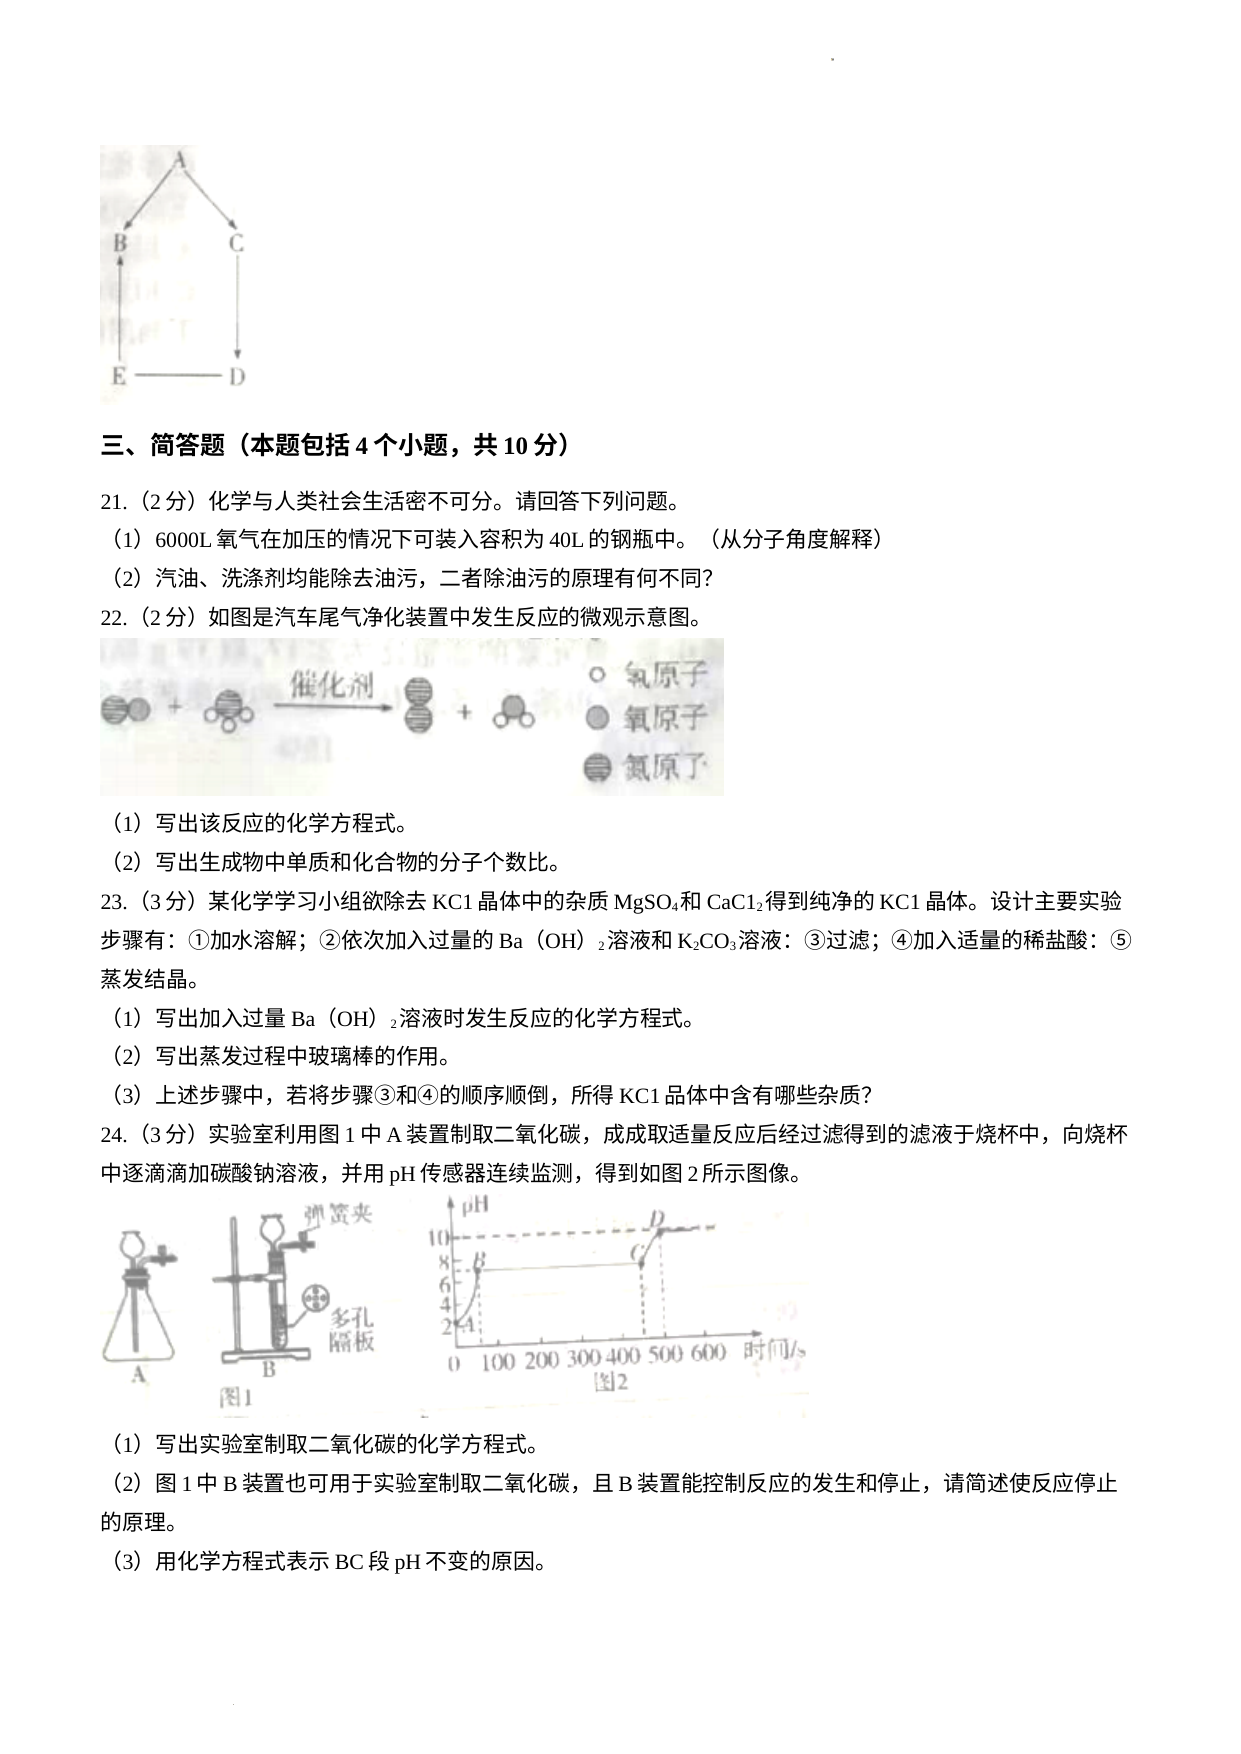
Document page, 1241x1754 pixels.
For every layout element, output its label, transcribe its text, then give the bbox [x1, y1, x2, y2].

text 三、简答题（本题包括4个小题，共10分） [100, 411, 1140, 476]
text （1）写出加入过量Ba（OH）2溶液时发生反应的化学方程式。 [100, 1000, 1140, 1033]
text 23.（3分）某化学学习小组欲除去KC1晶体中的杂质MgSO4和CaC12得到纯净的KC1晶体。设计主要实验步骤有：①加水溶解；②依次加入过量的Ba（OH）2溶液和K2CO3溶液：③过滤；④加入适量的稀盐酸：⑤蒸发结晶。 [100, 883, 1140, 994]
text 24.（3分）实验室利用图1中A装置制取二氧化碳，成成取适量反应后经过滤得到的滤液于烧杯中，向烧杯中逐滴滴加碳酸钠溶液，并用pH传感器连续监测，得到如图2所示图像。 [100, 1116, 1140, 1188]
text 22.（2分）如图是汽车尾气净化装置中发生反应的微观示意图。 [100, 599, 1140, 632]
text （1）写出实验室制取二氧化碳的化学方程式。 [100, 1427, 1140, 1459]
text （1）6000L氧气在加压的情况下可装入容积为40L的钢瓶中。（从分子角度解释） [100, 522, 1140, 554]
text （3）上述步骤中，若将步骤③和④的顺序顺倒，所得KC1品体中含有哪些杂质？ [100, 1078, 1140, 1110]
picture [100, 145, 268, 405]
text （1）写出该反应的化学方程式。 [100, 806, 1140, 838]
text （2）图1中B装置也可用于实验室制取二氧化碳，且B装置能控制反应的发生和停止，请简述使反应停止的原理。 [100, 1466, 1140, 1537]
text （2）汽油、洗涤剂均能除去油污，二者除油污的原理有何不同？ [100, 561, 1140, 593]
picture [100, 1194, 809, 1418]
text （2）写出生成物中单质和化合物的分子个数比。 [100, 845, 1140, 877]
text （3）用化学方程式表示BC段pH不变的原因。 [100, 1543, 1140, 1576]
text （2）写出蒸发过程中玻璃棒的作用。 [100, 1039, 1140, 1071]
picture [100, 638, 724, 796]
text 21.（2分）化学与人类社会生活密不可分。请回答下列问题。 [100, 483, 1140, 516]
